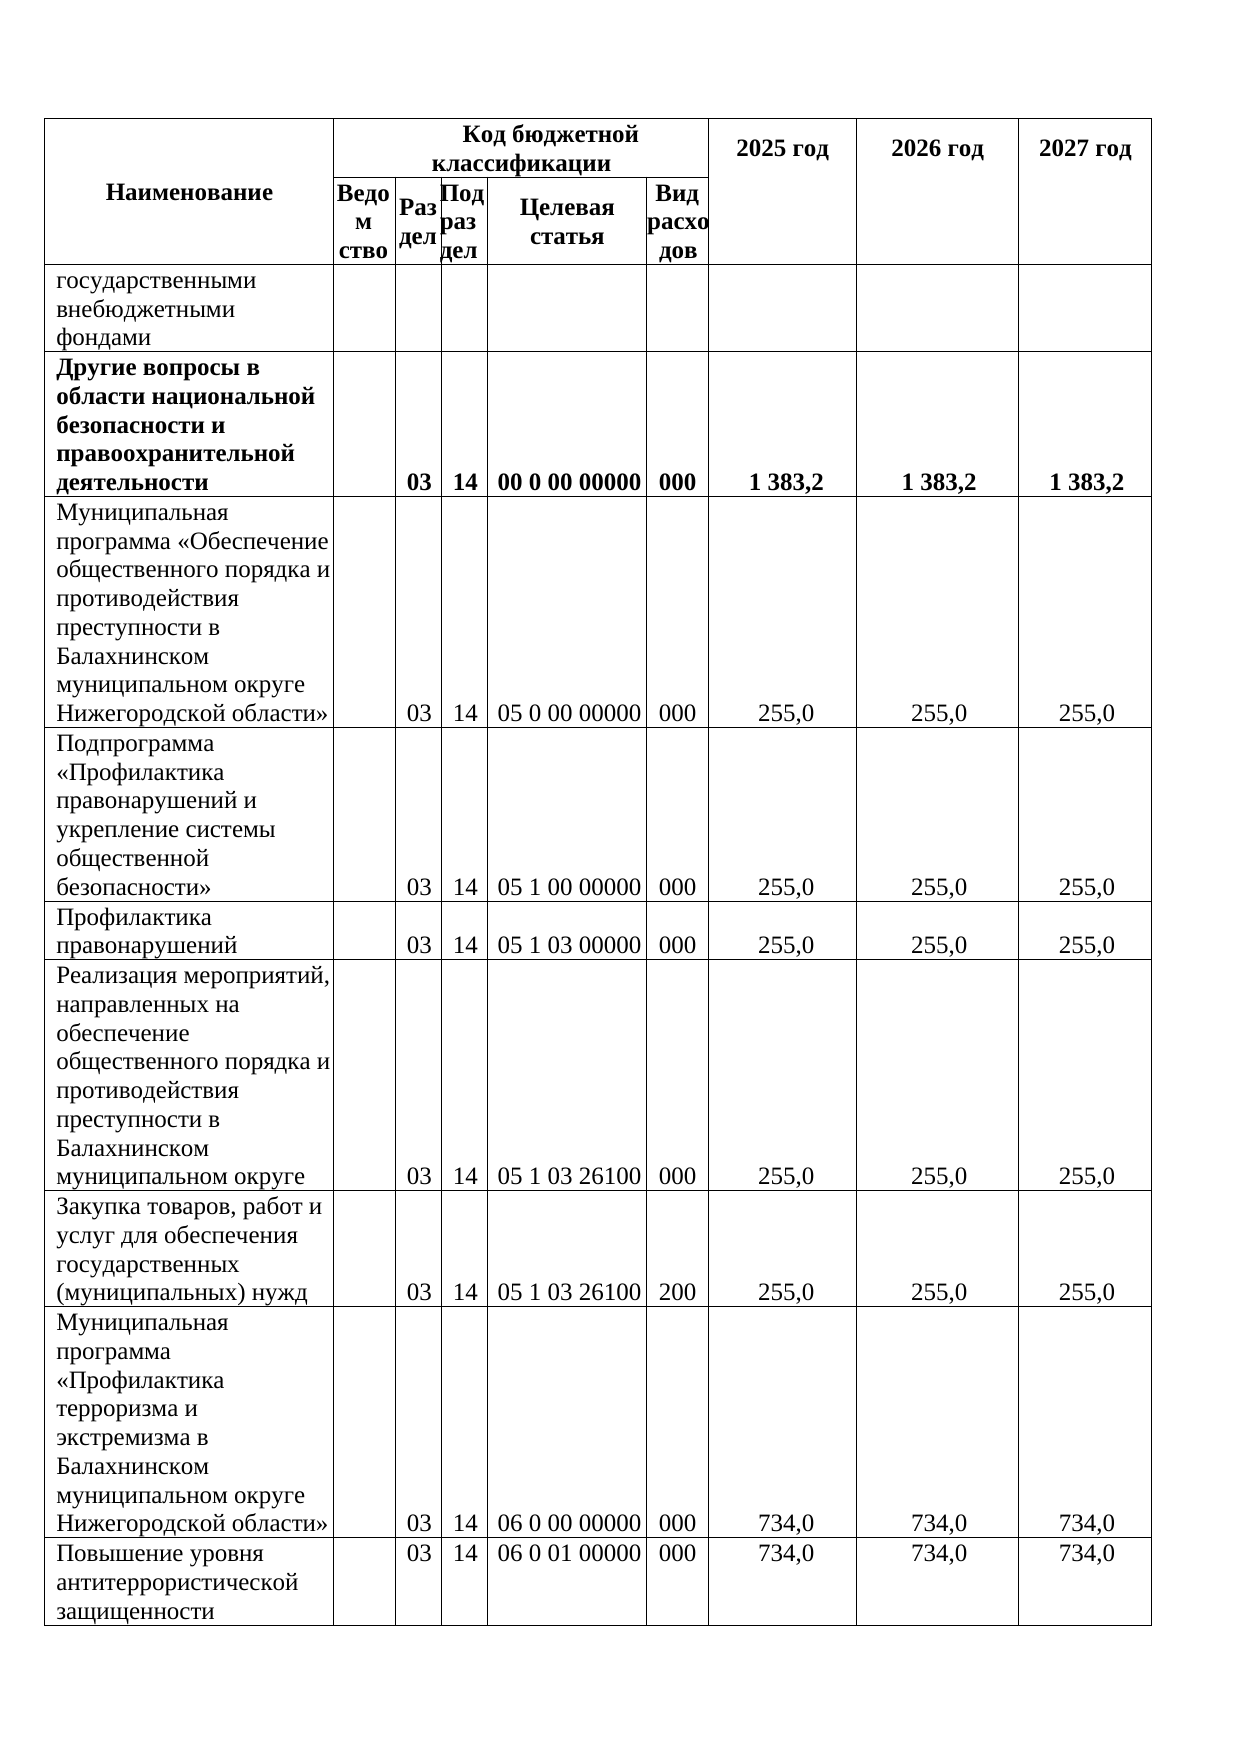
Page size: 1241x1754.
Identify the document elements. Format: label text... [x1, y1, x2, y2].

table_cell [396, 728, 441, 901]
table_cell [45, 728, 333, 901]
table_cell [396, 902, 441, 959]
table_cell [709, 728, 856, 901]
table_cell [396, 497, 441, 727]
table_header 2027 год [1019, 119, 1151, 177]
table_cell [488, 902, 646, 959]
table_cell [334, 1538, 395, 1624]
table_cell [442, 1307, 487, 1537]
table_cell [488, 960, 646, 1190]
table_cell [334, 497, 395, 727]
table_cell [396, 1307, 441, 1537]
table_header Наименование [45, 119, 333, 264]
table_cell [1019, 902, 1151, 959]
table_cell Под раз дел [442, 178, 487, 264]
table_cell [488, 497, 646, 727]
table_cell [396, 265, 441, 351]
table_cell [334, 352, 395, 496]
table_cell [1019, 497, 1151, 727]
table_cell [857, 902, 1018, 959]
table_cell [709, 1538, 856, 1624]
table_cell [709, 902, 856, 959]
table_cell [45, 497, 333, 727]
table_cell [1019, 177, 1151, 264]
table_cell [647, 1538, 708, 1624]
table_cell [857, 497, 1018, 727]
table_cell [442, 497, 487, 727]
table_cell Раз дел [396, 178, 441, 264]
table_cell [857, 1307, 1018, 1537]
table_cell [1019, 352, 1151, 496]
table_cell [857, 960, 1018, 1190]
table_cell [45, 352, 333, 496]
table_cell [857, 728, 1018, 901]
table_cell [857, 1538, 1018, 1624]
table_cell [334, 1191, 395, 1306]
table_cell Вид расходов [647, 178, 708, 264]
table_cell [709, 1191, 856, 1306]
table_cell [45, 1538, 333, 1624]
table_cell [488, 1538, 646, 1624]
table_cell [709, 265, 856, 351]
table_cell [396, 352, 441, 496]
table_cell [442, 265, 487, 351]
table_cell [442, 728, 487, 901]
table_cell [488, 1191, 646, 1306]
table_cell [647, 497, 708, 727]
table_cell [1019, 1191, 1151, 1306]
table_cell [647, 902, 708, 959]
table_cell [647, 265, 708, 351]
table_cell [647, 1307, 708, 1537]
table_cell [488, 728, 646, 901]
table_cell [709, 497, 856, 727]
table_header 2025 год [709, 119, 856, 177]
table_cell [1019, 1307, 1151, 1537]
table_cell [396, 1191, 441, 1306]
table_cell Ведом ство [334, 178, 395, 264]
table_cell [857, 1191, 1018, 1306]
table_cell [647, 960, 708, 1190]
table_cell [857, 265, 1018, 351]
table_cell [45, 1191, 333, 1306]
table_header Код бюджетной классификации [334, 119, 708, 177]
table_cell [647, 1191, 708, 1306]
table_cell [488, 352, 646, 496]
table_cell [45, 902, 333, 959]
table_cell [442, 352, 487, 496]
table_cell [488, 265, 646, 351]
table_cell Целевая статья [488, 178, 646, 264]
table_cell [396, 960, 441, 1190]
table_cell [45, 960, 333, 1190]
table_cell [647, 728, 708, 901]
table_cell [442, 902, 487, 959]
table_header 2026 год [857, 119, 1018, 177]
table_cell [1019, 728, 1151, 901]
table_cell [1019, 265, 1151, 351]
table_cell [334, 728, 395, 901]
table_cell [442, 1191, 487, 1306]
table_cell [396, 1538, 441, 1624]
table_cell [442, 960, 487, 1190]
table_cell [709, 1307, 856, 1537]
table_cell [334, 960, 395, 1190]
table_cell [857, 177, 1018, 264]
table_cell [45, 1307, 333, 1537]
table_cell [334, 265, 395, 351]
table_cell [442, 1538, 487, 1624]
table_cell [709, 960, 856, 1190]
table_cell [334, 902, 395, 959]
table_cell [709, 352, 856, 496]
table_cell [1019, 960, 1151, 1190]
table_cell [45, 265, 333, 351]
table_cell [709, 177, 856, 264]
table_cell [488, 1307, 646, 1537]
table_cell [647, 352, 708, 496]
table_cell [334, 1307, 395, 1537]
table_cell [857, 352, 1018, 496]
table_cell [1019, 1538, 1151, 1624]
